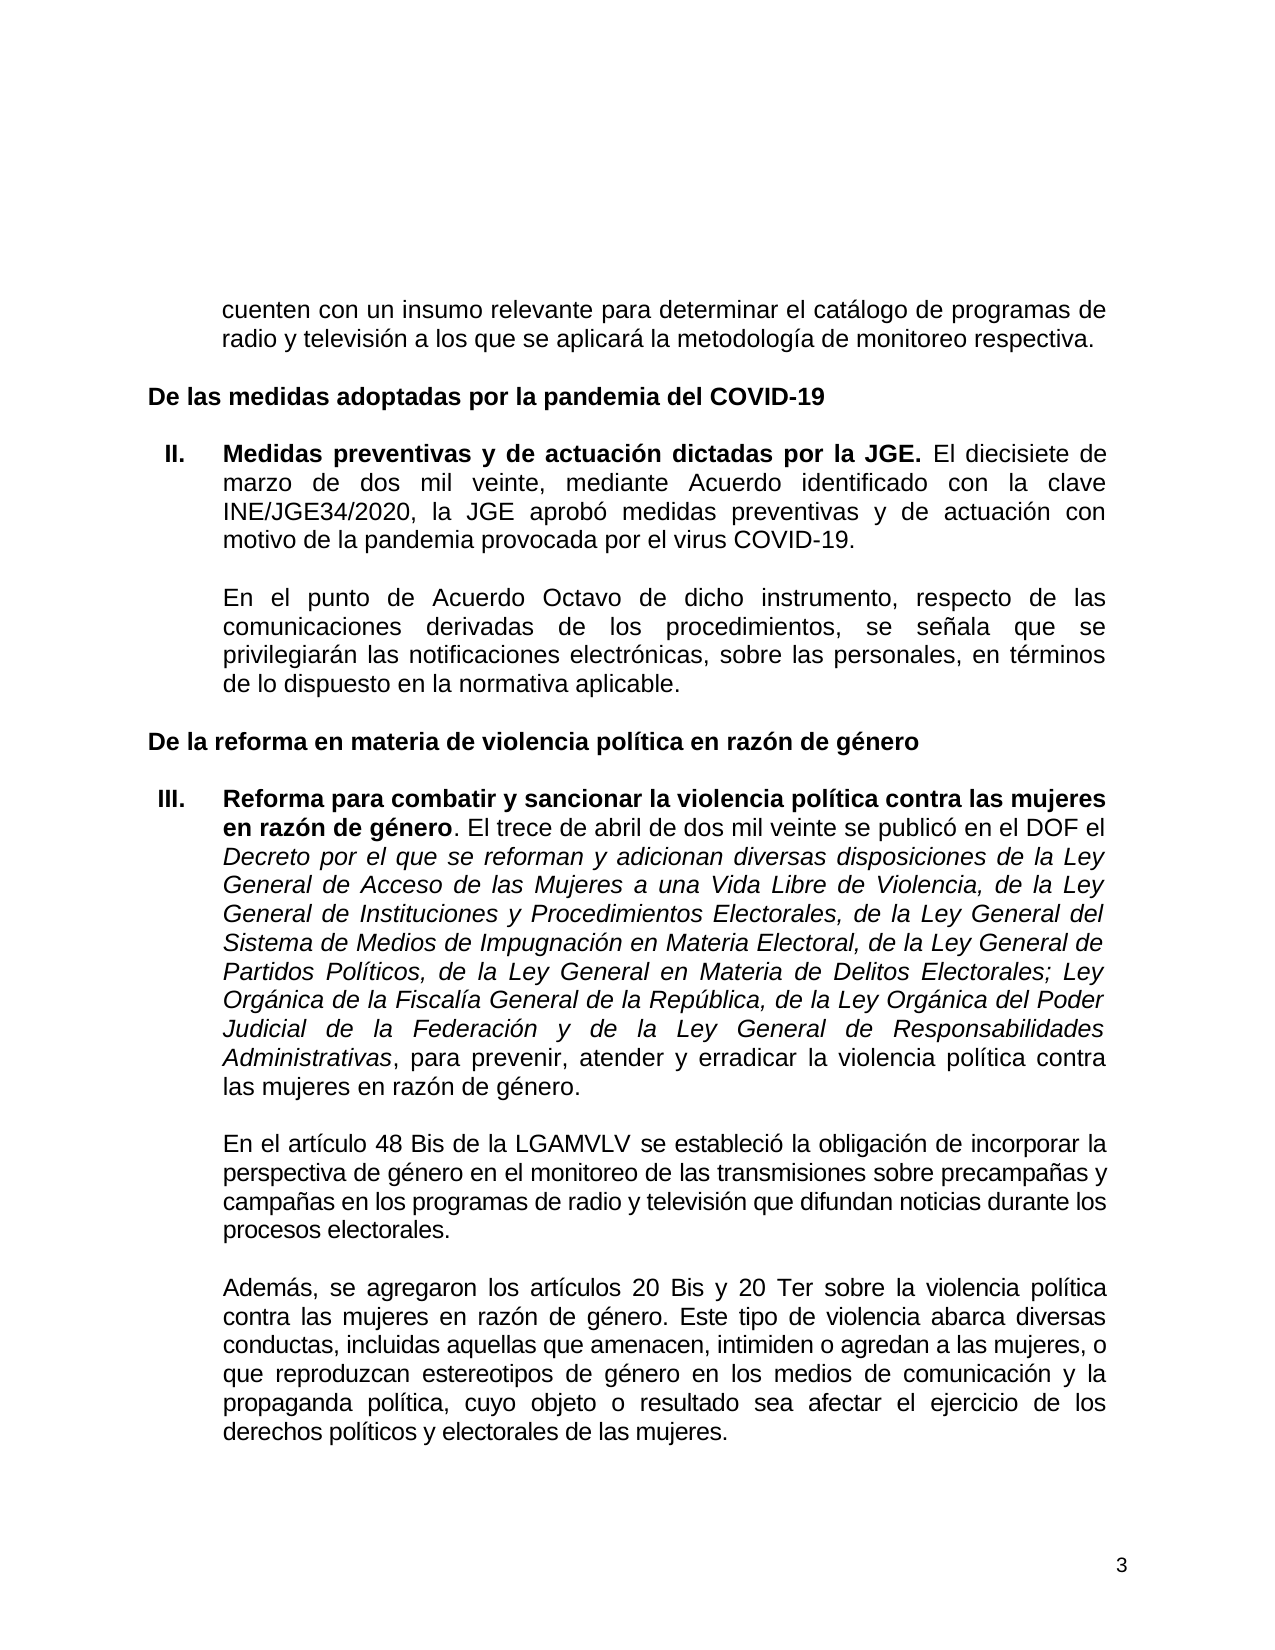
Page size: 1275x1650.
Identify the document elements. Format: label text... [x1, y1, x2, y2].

text De las medidas adoptadas por la pandemia del COVID-19 [148, 382, 1107, 410]
text Además, se agregaron los artículos 20 Bis y 20 Ter sobre la violencia política contra las mujeres en razón de género. Este tipo de violencia abarca diversas conductas, incluidas aquellas que amenacen, intimiden o agredan a las mujeres, o que reproduzcan estereotipos de género en los medios de comunicación y la propaganda política, cuyo objeto o resultado sea afectar el ejercicio de los derechos políticos y electorales de las mujeres. [223, 1273, 1107, 1445]
list En el punto de Acuerdo Octavo de dicho instrumento, respecto de las comunicaciones derivadas de los procedimientos, se señala que se privilegiarán las notificaciones electrónicas, sobre las personales, en términos de lo dispuesto en la normativa aplicable. [223, 583, 1107, 698]
text En el artículo 48 Bis de la LGAMVLV se estableció la obligación de incorporar la perspectiva de género en el monitoreo de las transmisiones sobre precampañas y campañas en los programas de radio y televisión que difundan noticias durante los procesos electorales. [223, 1129, 1107, 1244]
text De la reforma en materia de violencia política en razón de género [148, 727, 1107, 755]
list Medidas preventivas y de actuación dictadas por la JGE. El diecisiete de marzo de dos mil veinte, mediante Acuerdo identificado con la clave INE/JGE34/2020, la JGE aprobó medidas preventivas y de actuación con motivo de la pandemia provocada por el virus COVID-19. [185, 439, 1107, 554]
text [222, 295, 1107, 353]
list Reforma para combatir y sancionar la violencia política contra las mujeres en razón de género. El trece de abril de dos mil veinte se publicó en el DOF el Decreto por el que se reforman y adicionan diversas disposiciones de la Ley General de Acceso de las Mujeres a una Vida Libre de Violencia, de la Ley General de Instituciones y Procedimientos Electorales, de la Ley General del Sistema de Medios de Impugnación en Materia Electoral, de la Ley General de Partidos Políticos, de la Ley General en Materia de Delitos Electorales; Ley Orgánica de la Fiscalía General de la República, de la Ley Orgánica del Poder Judicial de la Federación y de la Ley General de Responsabilidades Administrativas, para prevenir, atender y erradicar la violencia política contra las mujeres en razón de género. [185, 784, 1107, 1100]
